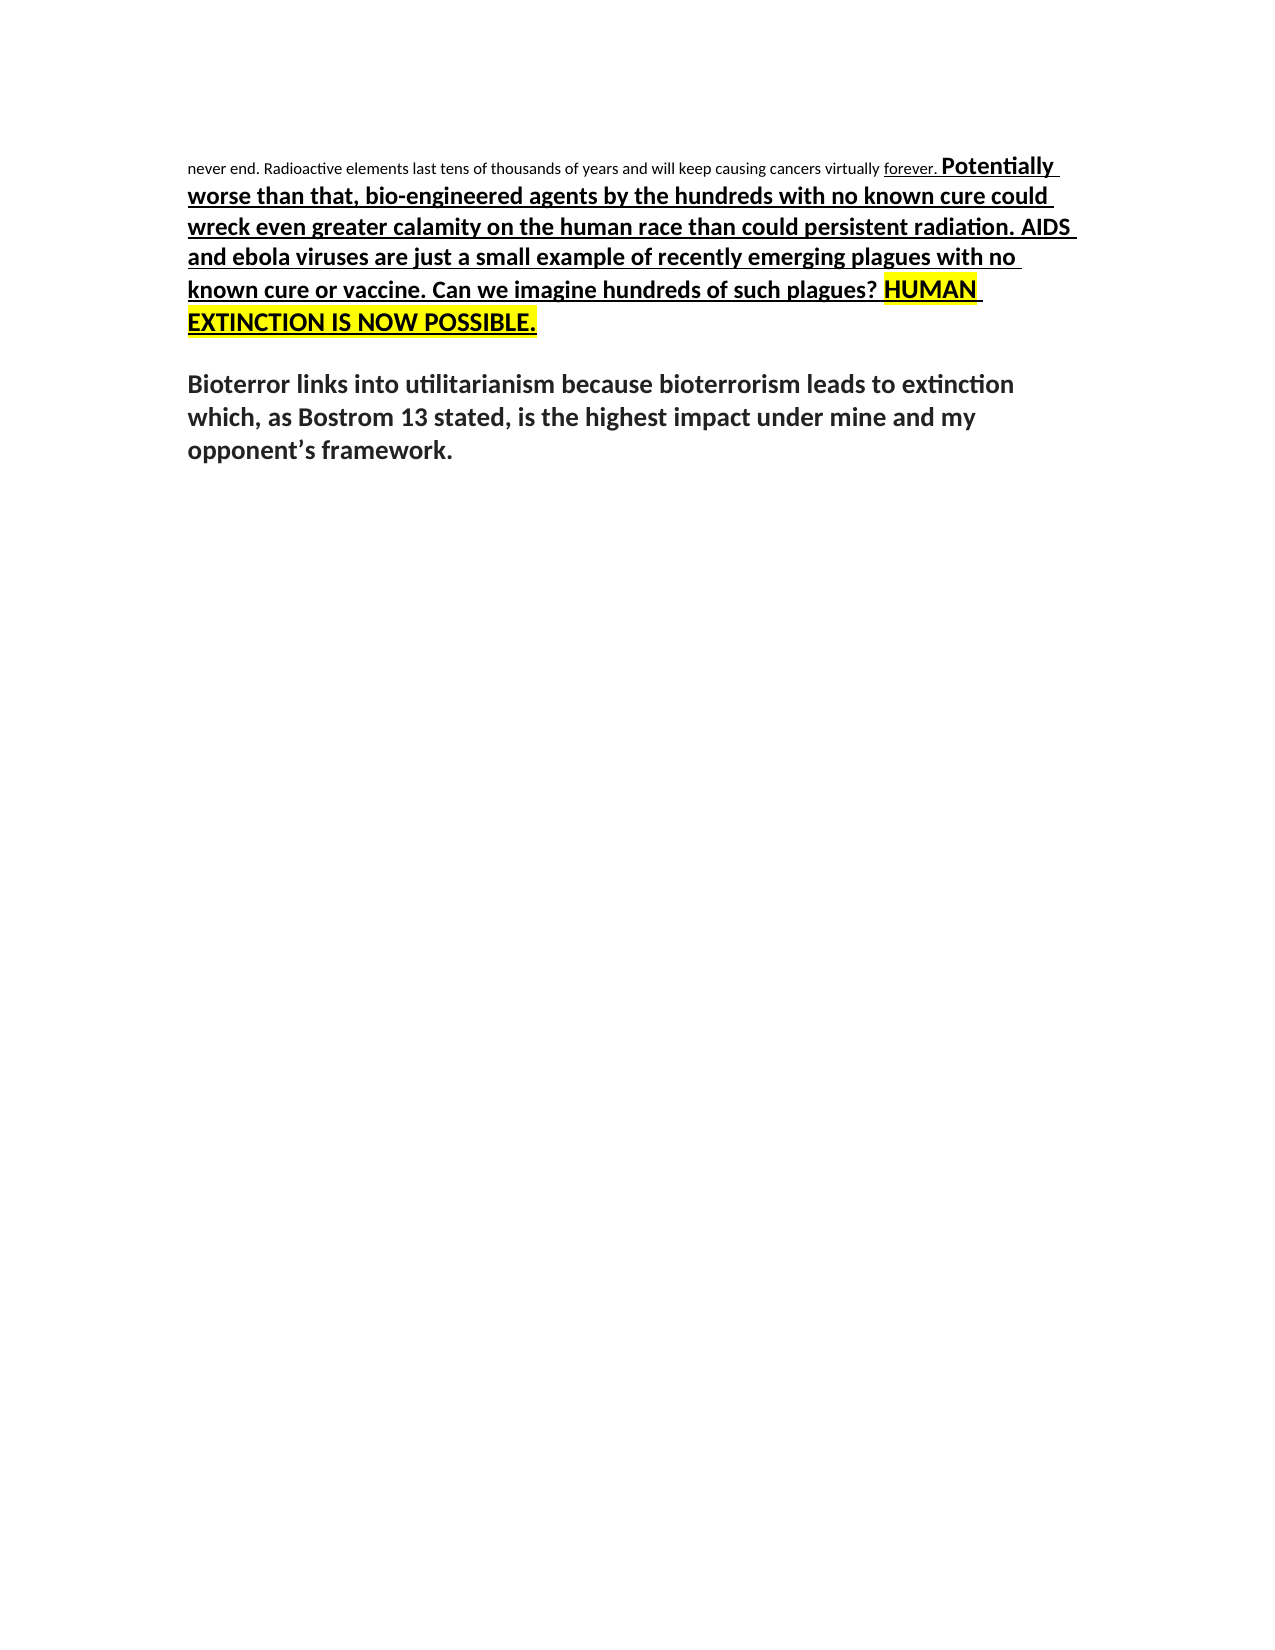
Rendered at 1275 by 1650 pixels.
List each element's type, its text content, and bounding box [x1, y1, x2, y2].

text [187, 150, 1087, 338]
text Bioterror links into utilitarianism because bioterrorism leads to extinction which, as Bostrom 13 stated, is the highest impact under mine and my opponent’s framework. [187, 367, 1087, 466]
